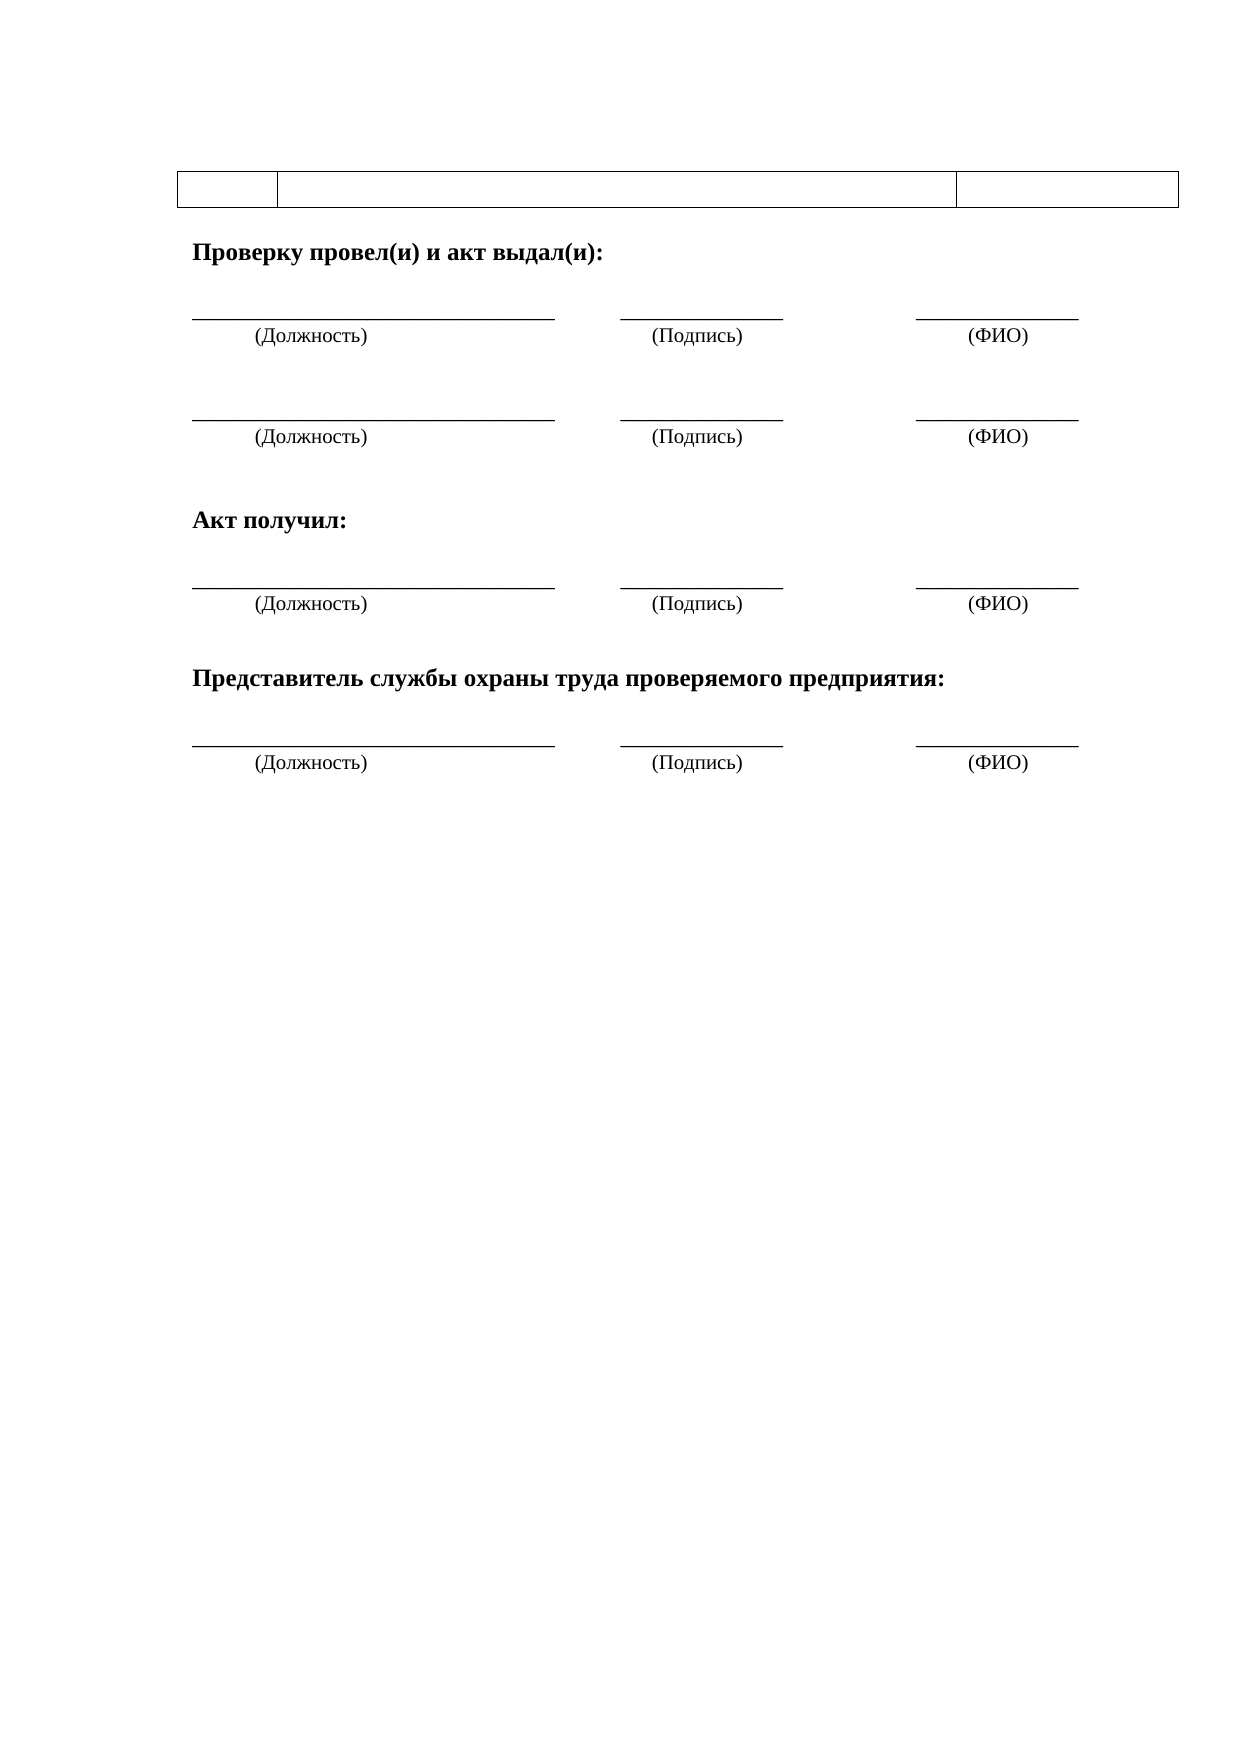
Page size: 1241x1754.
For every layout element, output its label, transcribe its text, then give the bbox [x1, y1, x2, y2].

table_cell [278, 172, 956, 207]
text Проверку провел(и) и акт выдал(и): [177, 237, 1166, 265]
text Представитель службы охраны труда проверяемого предприятия: [177, 663, 1166, 692]
table_cell [957, 172, 1178, 207]
text (Должность) (Подпись) (ФИО) [177, 423, 1166, 448]
text (Должность) (Подпись) (ФИО) [177, 591, 1166, 615]
text (Должность) (Подпись) (ФИО) [177, 323, 1166, 347]
text _____________________________ _____________ _____________ [177, 721, 1166, 749]
text _____________________________ _____________ _____________ [177, 294, 1166, 323]
text (Должность) (Подпись) (ФИО) [177, 749, 1166, 774]
table_cell [178, 172, 277, 207]
text _____________________________ _____________ _____________ [177, 395, 1166, 423]
text _____________________________ _____________ _____________ [177, 563, 1166, 591]
text Акт получил: [177, 505, 1166, 534]
